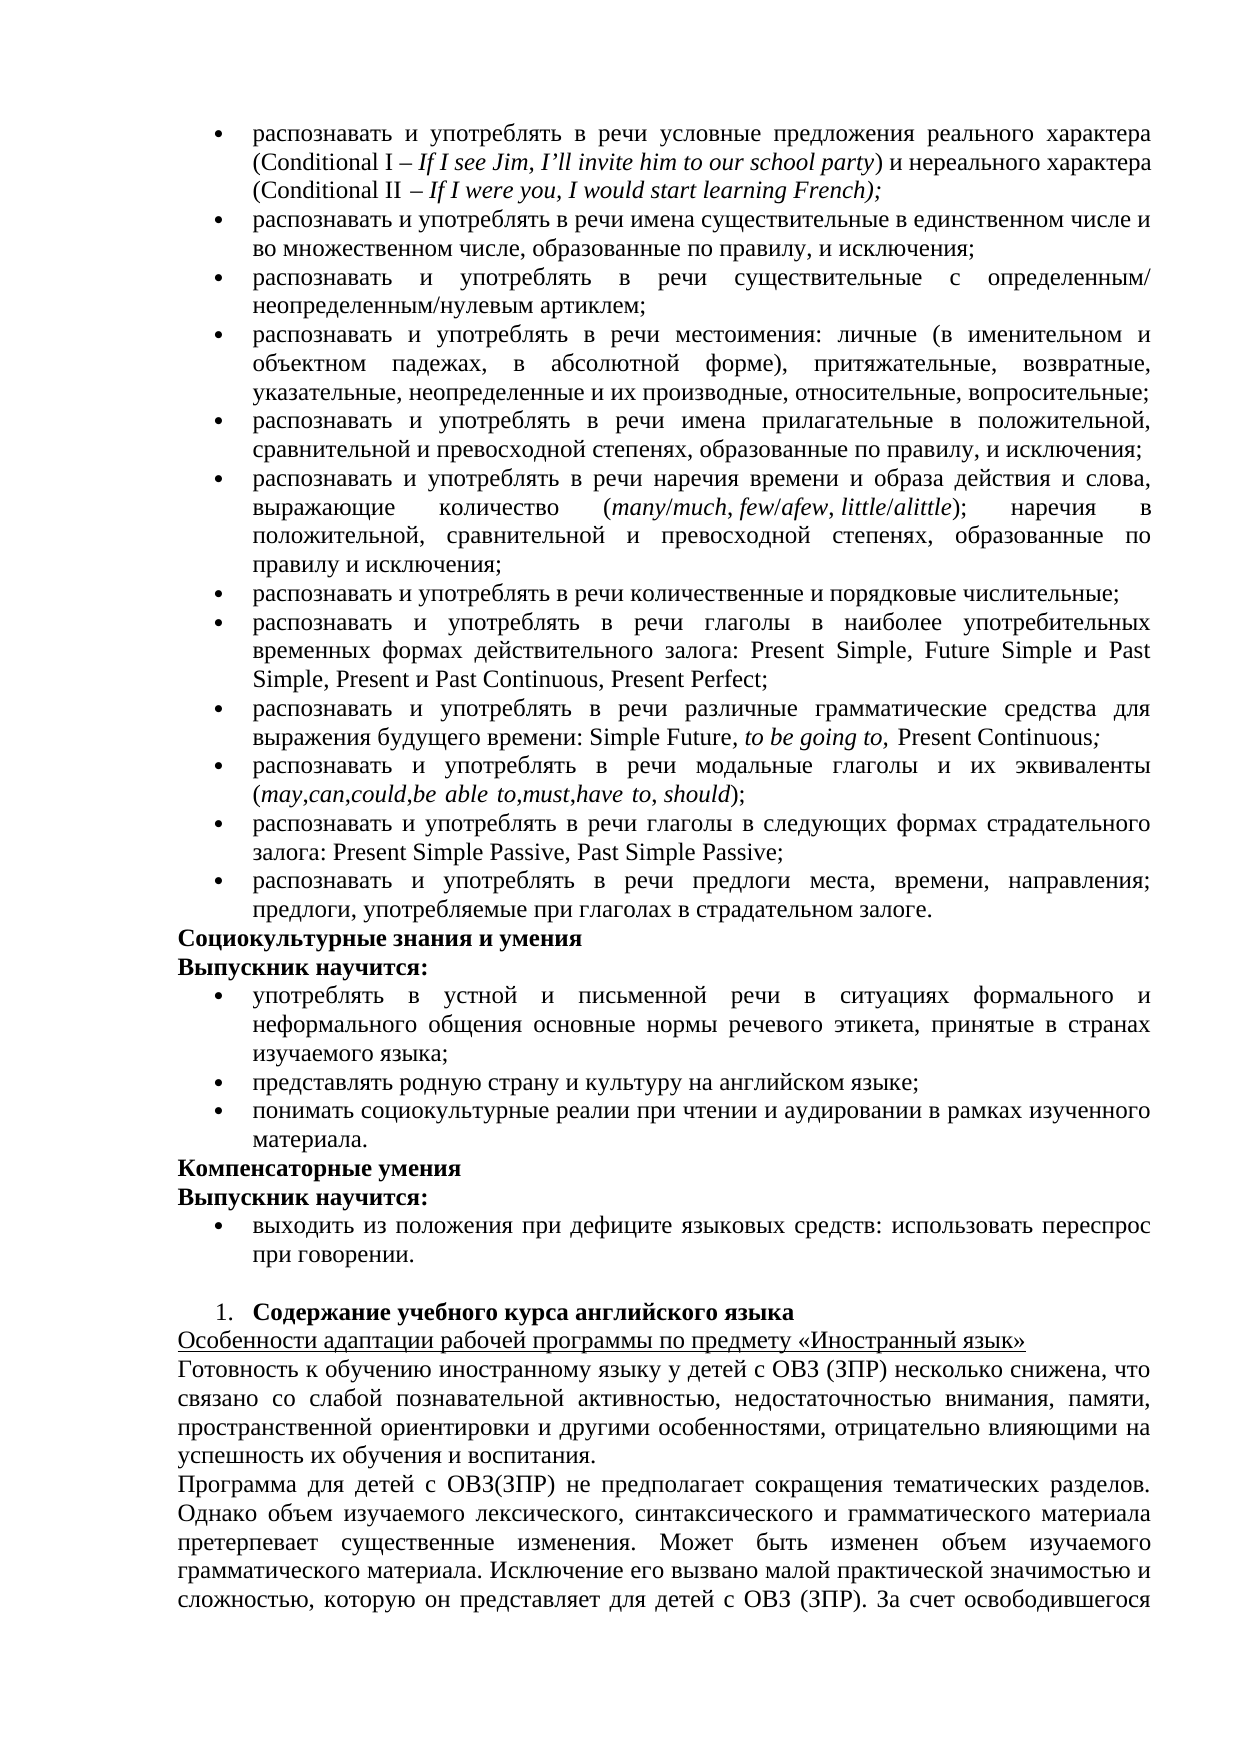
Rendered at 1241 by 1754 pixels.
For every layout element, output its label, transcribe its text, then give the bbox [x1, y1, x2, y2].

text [177, 1469, 1152, 1613]
list распознавать и употреблять в речи различные грамматические средства для выражения будущего времени: Simple Future, to be going to, Present Continuous; [215, 693, 1152, 751]
text Социокультурные знания и умения [177, 923, 1152, 952]
list распознавать и употреблять в речи предлоги места, времени, направления; предлоги, употребляемые при глаголах в страдательном залоге. [215, 866, 1152, 923]
list распознавать и употреблять в речи наречия времени и образа действия и слова, выражающие количество (many/much, few/afew, little/alittle); наречия в положительной, сравнительной и превосходной степенях, образованные по правилу и исключения; [215, 463, 1152, 578]
text Готовность к обучению иностранному языку у детей с ОВЗ (ЗПР) несколько снижена, что связано со слабой познавательной активностью, недостаточностью внимания, памяти, пространственной ориентировки и другими особенностями, отрицательно влияющими на успешность их обучения и воспитания. [177, 1354, 1152, 1469]
text Компенсаторные умения [177, 1153, 1152, 1182]
list распознавать и употреблять в речи модальные глаголы и их эквиваленты (may,can,could,be able to,must,have to, should); [215, 751, 1152, 808]
list распознавать и употреблять в речи местоимения: личные (в именительном и объектном падежах, в абсолютной форме), притяжательные, возвратные, указательные, неопределенные и их производные, относительные, вопросительные; [215, 319, 1152, 406]
text Выпускник научится: [177, 952, 1152, 981]
list представлять родную страну и культуру на английском языке; [215, 1067, 1152, 1096]
list распознавать и употреблять в речи существительные с определенным/ неопределенным/нулевым артиклем; [215, 262, 1152, 319]
list распознавать и употреблять в речи количественные и порядковые числительные; [215, 578, 1152, 607]
list выходить из положения при дефиците языковых средств: использовать переспрос при говорении. [215, 1211, 1152, 1268]
list употреблять в устной и письменной речи в ситуациях формального и неформального общения основные нормы речевого этикета, принятые в странах изучаемого языка; [215, 981, 1152, 1067]
list распознавать и употреблять в речи условные предложения реального характера (Conditional I – If I see Jim, I’ll invite him to our school party) и нереального характера (Conditional II – If I were you, I would start learning French); [215, 118, 1152, 204]
list распознавать и употреблять в речи имена прилагательные в положительной, сравнительной и превосходной степенях, образованные по правилу, и исключения; [215, 406, 1152, 463]
text Особенности адаптации рабочей программы по предмету «Иностранный язык» [177, 1326, 1152, 1354]
list понимать социокультурные реалии при чтении и аудировании в рамках изученного материала. [215, 1096, 1152, 1153]
list распознавать и употреблять в речи глаголы в следующих формах страдательного залога: Present Simple Passive, Past Simple Passive; [215, 808, 1152, 866]
text Выпускник научится: [177, 1182, 1152, 1211]
list Содержание учебного курса английского языка [215, 1297, 1152, 1326]
list распознавать и употреблять в речи имена существительные в единственном числе и во множественном числе, образованные по правилу, и исключения; [215, 204, 1152, 262]
list распознавать и употреблять в речи глаголы в наиболее употребительных временных формах действительного залога: Present Simple, Future Simple и Past Simple, Present и Past Continuous, Present Perfect; [215, 607, 1152, 693]
